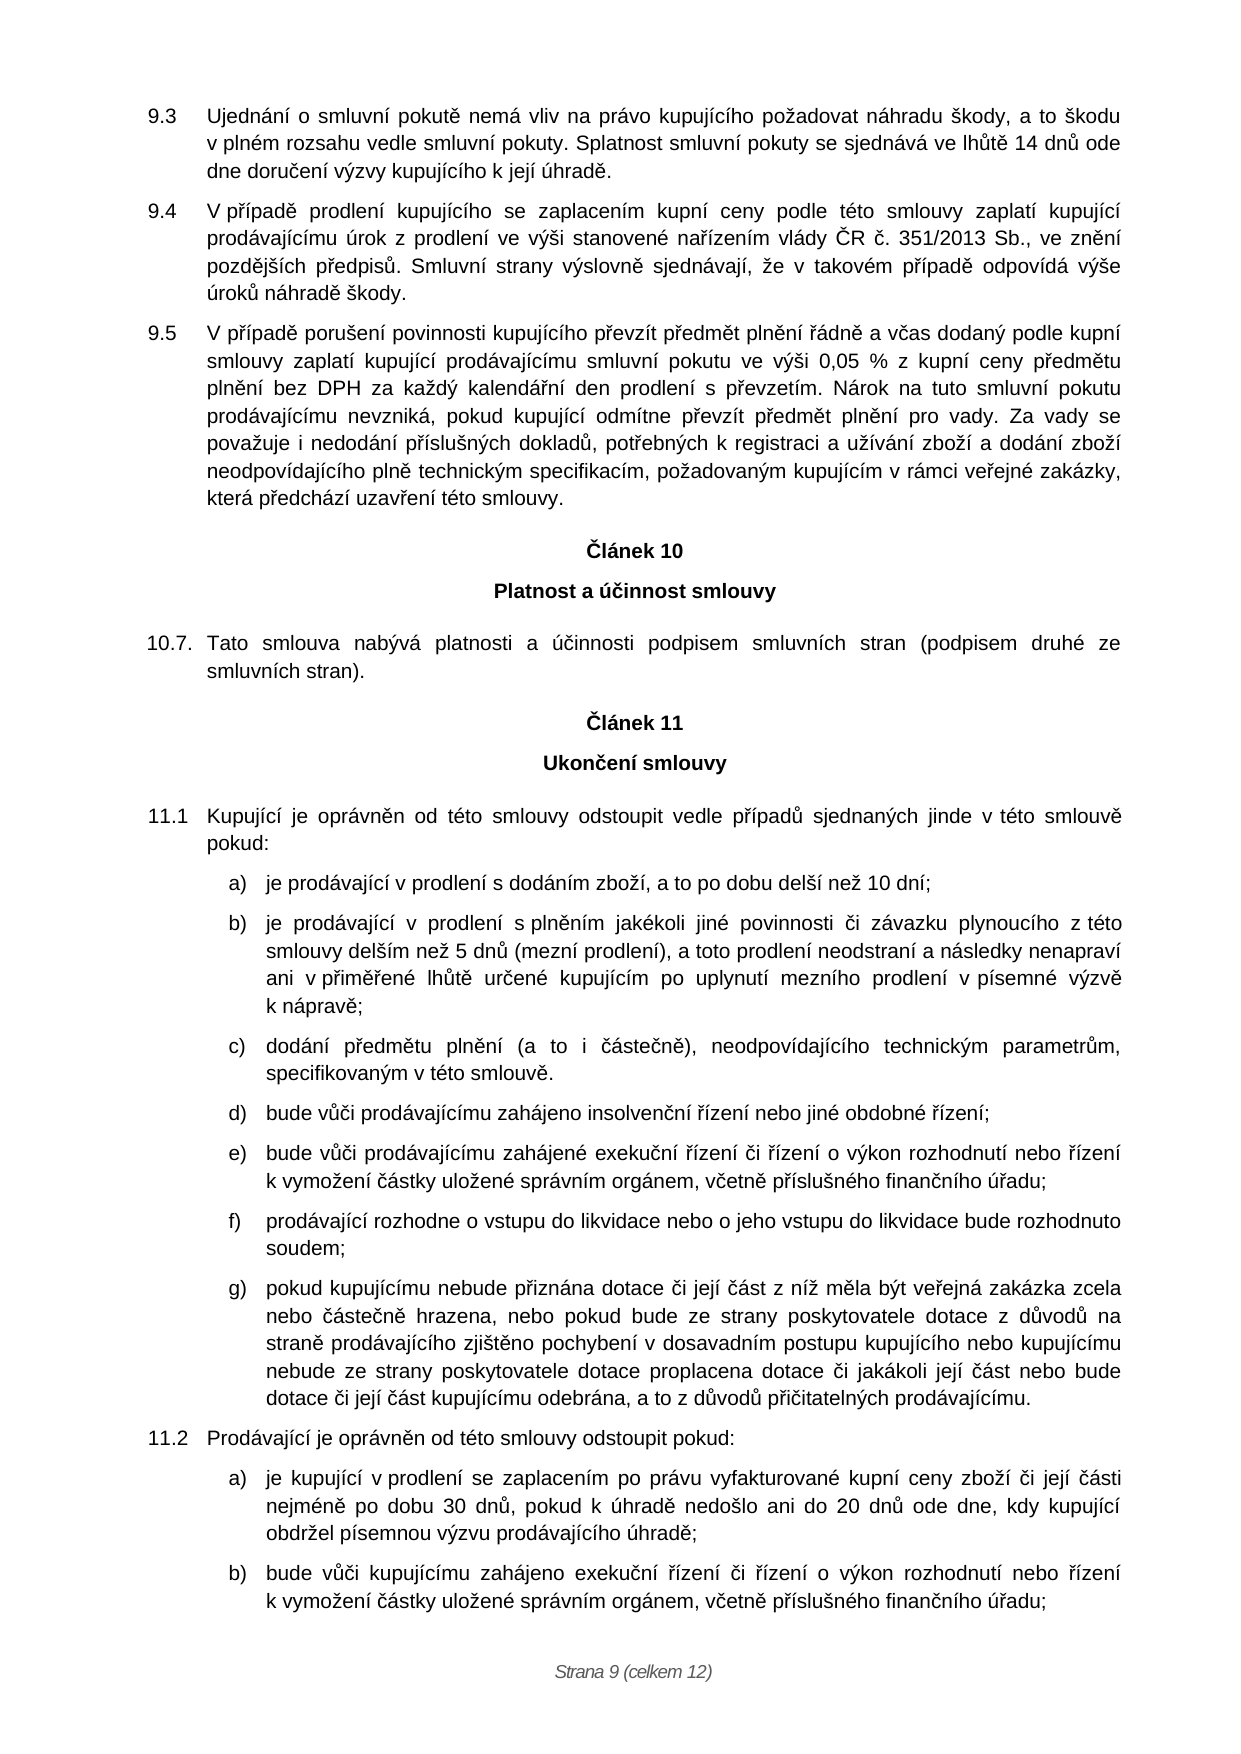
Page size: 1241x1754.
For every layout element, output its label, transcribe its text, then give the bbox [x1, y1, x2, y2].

subtitle Článek 10 [148, 538, 1122, 562]
list je prodávající v prodlení s plněním jakékoli jiné povinnosti či závazku plynoucího z této smlouvy delším než 5 dnů (mezní prodlení), a toto prodlení neodstraní a následky nenapraví ani v přiměřené lhůtě určené kupujícím po uplynutí mezního prodlení v písemné výzvě k nápravě; [228, 911, 1122, 1017]
list V případě porušení povinnosti kupujícího převzít předmět plnění řádně a včas dodaný podle kupní smlouvy zaplatí kupující prodávajícímu smluvní pokutu ve výši 0,05 % z kupní ceny předmětu plnění bez DPH za každý kalendářní den prodlení s převzetím. Nárok na tuto smluvní pokutu prodávajícímu nevzniká, pokud kupující odmítne převzít předmět plnění pro vady. Za vady se považuje i nedodání příslušných dokladů, potřebných k registraci a užívání zboží a dodání zboží neodpovídajícího plně technickým specifikacím, požadovaným kupujícím v rámci veřejné zakázky, která předchází uzavření této smlouvy. [148, 321, 1122, 510]
list Prodávající je oprávněn od této smlouvy odstoupit pokud: [148, 1426, 1122, 1450]
list bude vůči prodávajícímu zahájené exekuční řízení či řízení o výkon rozhodnutí nebo řízení k vymožení částky uložené správním orgánem, včetně příslušného finančního úřadu; [228, 1141, 1122, 1192]
list je prodávající v prodlení s dodáním zboží, a to po dobu delší než 10 dní; [228, 871, 1122, 895]
subtitle Článek 11 [148, 711, 1122, 735]
list V případě prodlení kupujícího se zaplacením kupní ceny podle této smlouvy zaplatí kupující prodávajícímu úrok z prodlení ve výši stanovené nařízením vlády ČR č. 351/2013 Sb., ve znění pozdějších předpisů. Smluvní strany výslovně sjednávají, že v takovém případě odpovídá výše úroků náhradě škody. [148, 198, 1122, 305]
text Platnost a účinnost smlouvy [148, 578, 1122, 602]
list dodání předmětu plnění (a to i částečně), neodpovídajícího technickým parametrům, specifikovaným v této smlouvě. [228, 1033, 1122, 1085]
list bude vůči prodávajícímu zahájeno insolvenční řízení nebo jiné obdobné řízení; [228, 1101, 1122, 1125]
list je kupující v prodlení se zaplacením po právu vyfakturované kupní ceny zboží či její části nejméně po dobu 30 dnů, pokud k úhradě nedošlo ani do 20 dnů ode dne, kdy kupující obdržel písemnou výzvu prodávajícího úhradě; [228, 1466, 1122, 1545]
list prodávající rozhodne o vstupu do likvidace nebo o jeho vstupu do likvidace bude rozhodnuto soudem; [228, 1208, 1122, 1260]
list pokud kupujícímu nebude přiznána dotace či její část z níž měla být veřejná zakázka zcela nebo částečně hrazena, nebo pokud bude ze strany poskytovatele dotace z důvodů na straně prodávajícího zjištěno pochybení v dosavadním postupu kupujícího nebo kupujícímu nebude ze strany poskytovatele dotace proplacena dotace či jakákoli její část nebo bude dotace či její část kupujícímu odebrána, a to z důvodů přičitatelných prodávajícímu. [228, 1276, 1122, 1410]
text Ukončení smlouvy [148, 751, 1122, 775]
list Ujednání o smluvní pokutě nemá vliv na právo kupujícího požadovat náhradu škody, a to škodu v plném rozsahu vedle smluvní pokuty. Splatnost smluvní pokuty se sjednává ve lhůtě 14 dnů ode dne doručení výzvy kupujícího k její úhradě. [148, 103, 1122, 182]
list Tato smlouva nabývá platnosti a účinnosti podpisem smluvních stran (podpisem druhé ze smluvních stran). [146, 631, 1122, 682]
list bude vůči kupujícímu zahájeno exekuční řízení či řízení o výkon rozhodnutí nebo řízení k vymožení částky uložené správním orgánem, včetně příslušného finančního úřadu; [228, 1561, 1122, 1612]
list Kupující je oprávněn od této smlouvy odstoupit vedle případů sjednaných jinde v této smlouvě pokud: [148, 803, 1122, 855]
